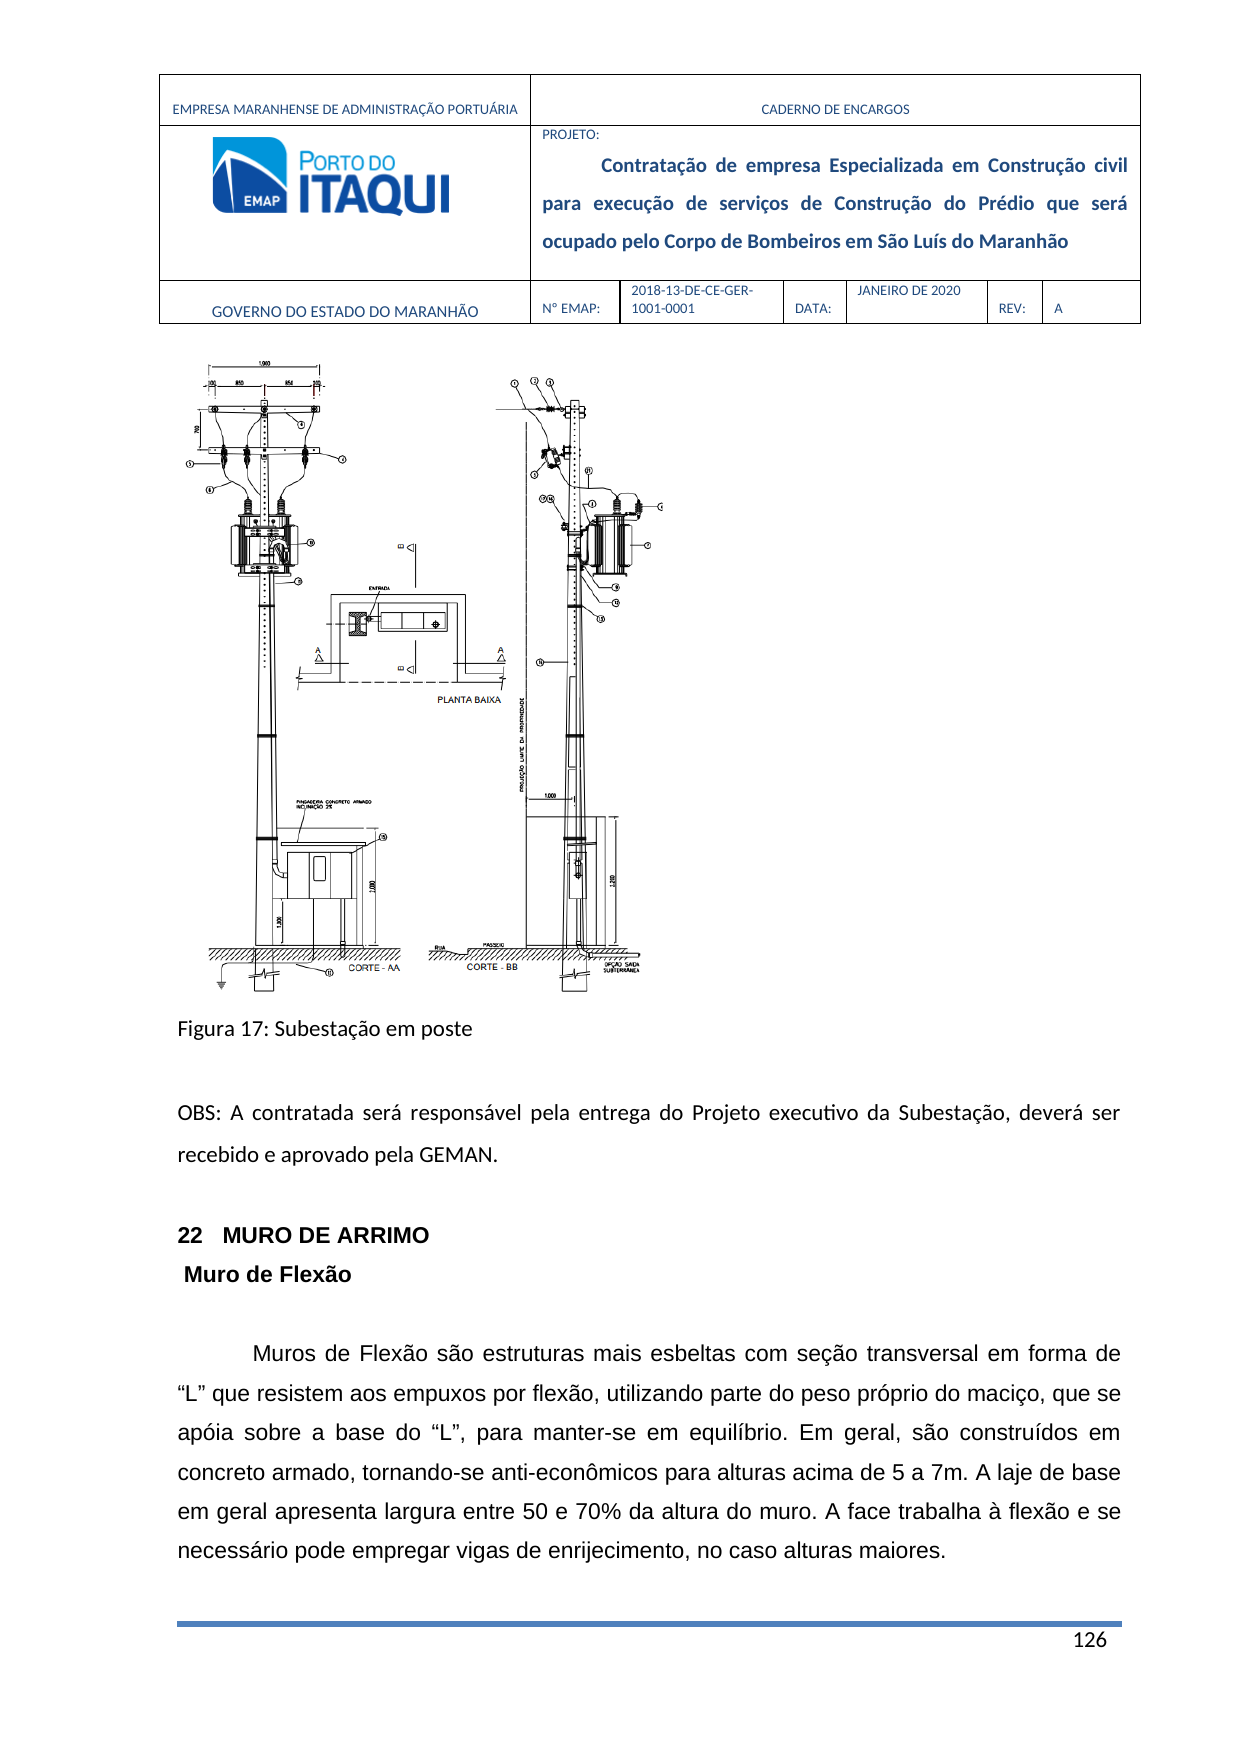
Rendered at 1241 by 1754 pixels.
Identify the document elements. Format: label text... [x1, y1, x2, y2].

list MURO DE ARRIMO [177, 1222, 1122, 1248]
text Muro de Flexão [177, 1261, 1122, 1287]
picture [212, 137, 449, 216]
list Muros de Flexão são estruturas mais esbeltas com seção transversal em forma de “L” que resistem aos empuxos por flexão, utilizando parte do peso próprio do maciço, que se apóia sobre a base do “L”, para manter-se em equilíbrio. Em geral, são construídos em concreto armado, tornando-se anti-econômicos para alturas acima de 5 a 7m. A laje de base em geral apresenta largura entre 50 e 70% da altura do muro. A face trabalha à flexão e se necessário pode empregar vigas de enrijecimento, no caso alturas maiores. [177, 1340, 1122, 1564]
text Figura 17: Subestação em poste [177, 1014, 1122, 1042]
picture [177, 352, 663, 1001]
text OBS: A contratada será responsável pela entrega do Projeto executivo da Subestação, deverá ser recebido e aprovado pela GEMAN. [177, 1098, 1122, 1168]
